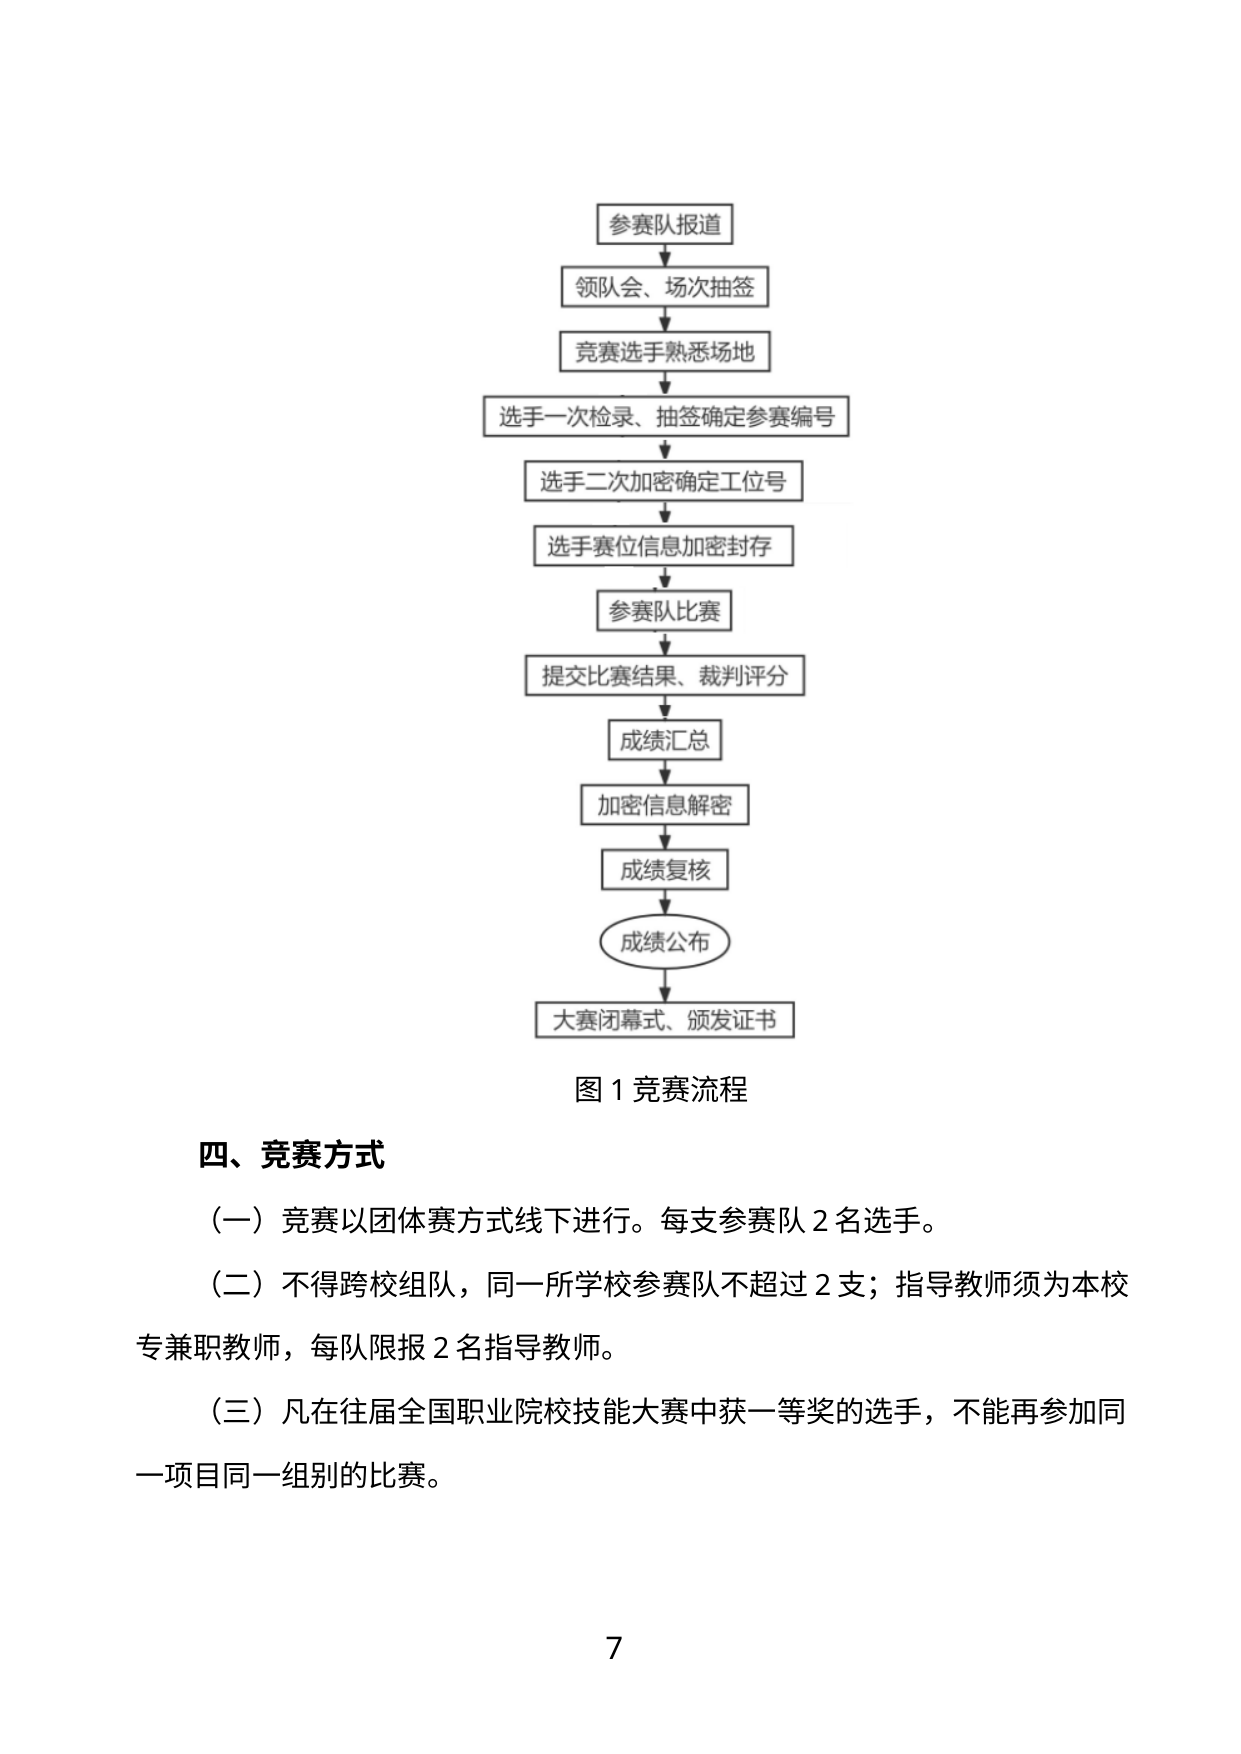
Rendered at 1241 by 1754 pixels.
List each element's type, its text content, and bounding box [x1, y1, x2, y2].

text （一）竞赛以团体赛方式线下进行。每支参赛队2名选手。 [135, 1198, 1130, 1240]
picture [477, 200, 854, 1044]
text 图1竞赛流程 [135, 1067, 1130, 1109]
text （三）凡在往届全国职业院校技能大赛中获一等奖的选手，不能再参加同一项目同一组别的比赛。 [135, 1389, 1130, 1494]
text （二）不得跨校组队，同一所学校参赛队不超过2支；指导教师须为本校专兼职教师，每队限报2名指导教师。 [135, 1262, 1130, 1367]
subtitle 四、竞赛方式 [135, 1130, 1130, 1175]
